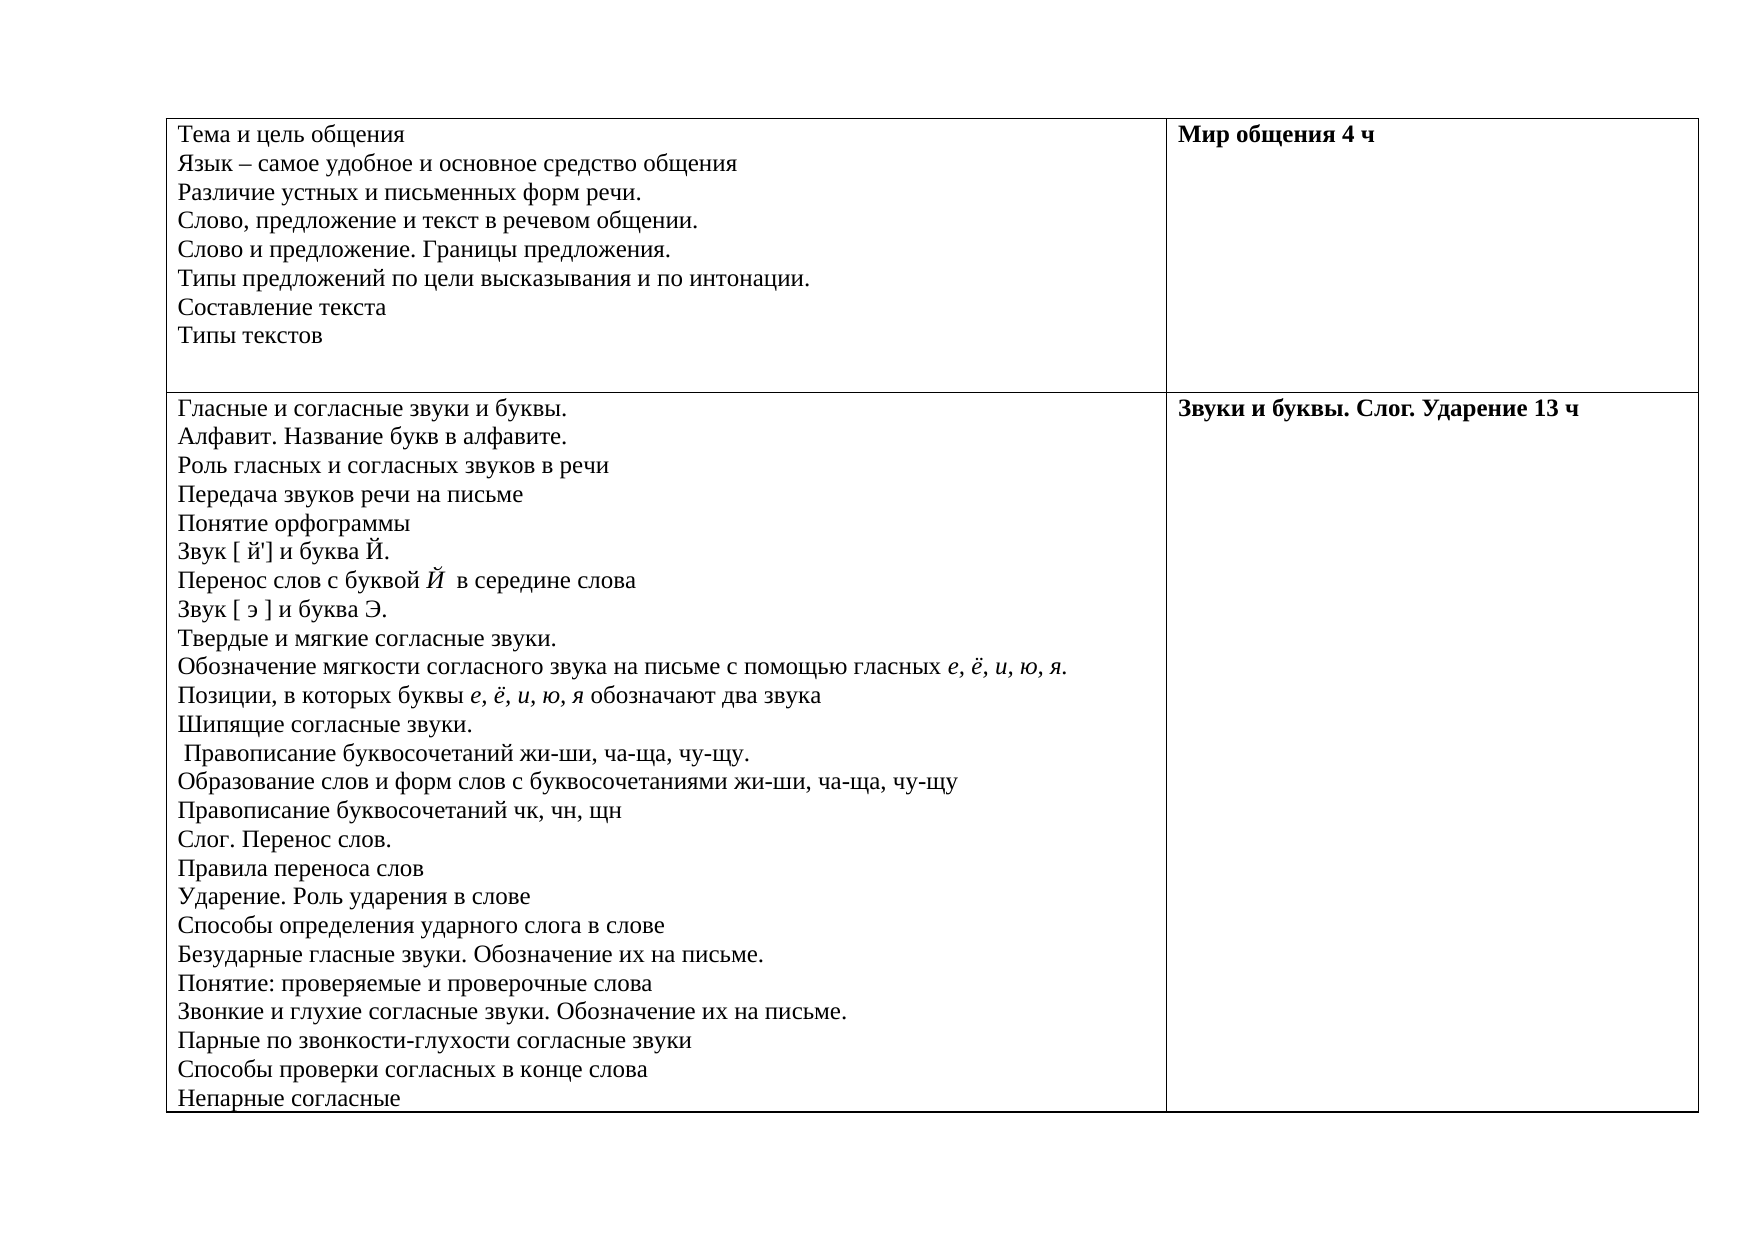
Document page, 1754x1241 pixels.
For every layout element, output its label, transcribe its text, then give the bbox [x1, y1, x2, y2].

table_cell Тема и цель общения Язык – самое удобное и основное средство общения Различие устных и письменных форм речи. Слово, предложение и текст в речевом общении. Слово и предложение. Границы предложения. Типы предложений по цели высказывания и по интонации. Составление текста Типы текстов [167, 119, 1166, 392]
table_cell Мир общения 4 ч [1167, 119, 1698, 392]
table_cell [167, 393, 1166, 1111]
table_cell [1167, 393, 1698, 1111]
